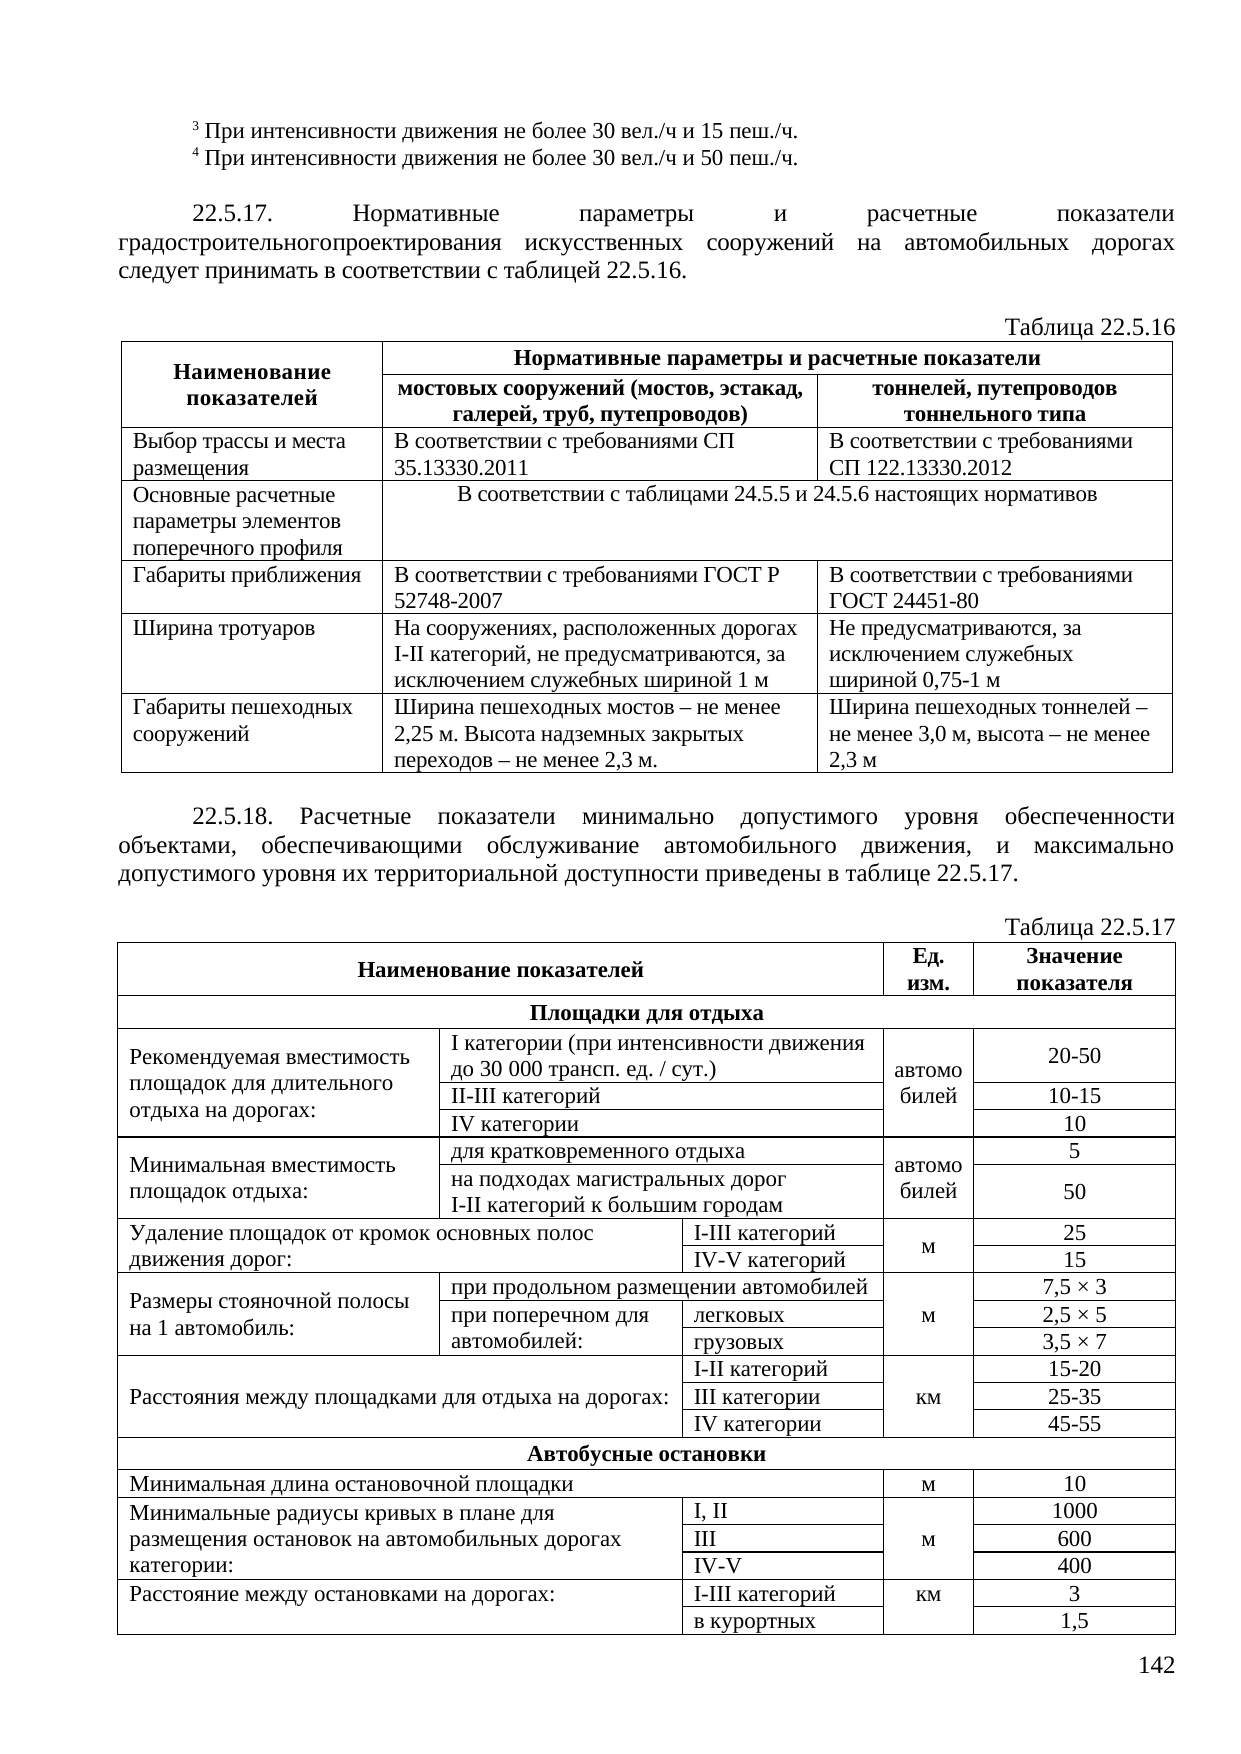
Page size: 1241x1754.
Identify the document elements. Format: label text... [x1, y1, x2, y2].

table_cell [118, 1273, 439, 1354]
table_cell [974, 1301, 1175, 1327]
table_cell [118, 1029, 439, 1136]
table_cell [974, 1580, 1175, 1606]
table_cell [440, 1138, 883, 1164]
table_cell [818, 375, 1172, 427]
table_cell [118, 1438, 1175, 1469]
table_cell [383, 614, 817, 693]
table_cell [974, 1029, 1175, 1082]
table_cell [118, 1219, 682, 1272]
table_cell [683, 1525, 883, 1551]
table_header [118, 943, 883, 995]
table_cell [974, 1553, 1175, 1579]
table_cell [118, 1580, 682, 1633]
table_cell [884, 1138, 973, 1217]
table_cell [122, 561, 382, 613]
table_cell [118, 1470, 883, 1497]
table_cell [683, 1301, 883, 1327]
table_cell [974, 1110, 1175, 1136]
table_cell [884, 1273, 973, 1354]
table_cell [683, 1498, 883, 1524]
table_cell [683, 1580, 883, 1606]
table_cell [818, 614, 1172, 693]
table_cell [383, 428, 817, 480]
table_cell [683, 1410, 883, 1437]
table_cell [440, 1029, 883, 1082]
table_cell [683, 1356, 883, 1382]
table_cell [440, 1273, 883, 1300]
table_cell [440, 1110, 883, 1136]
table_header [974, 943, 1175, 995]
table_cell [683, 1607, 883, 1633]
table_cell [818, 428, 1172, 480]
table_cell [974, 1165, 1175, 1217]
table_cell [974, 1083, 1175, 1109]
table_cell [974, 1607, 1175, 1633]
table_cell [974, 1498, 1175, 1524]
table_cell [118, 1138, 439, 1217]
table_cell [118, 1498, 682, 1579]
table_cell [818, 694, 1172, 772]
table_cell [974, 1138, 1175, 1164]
text Таблица 22.5.16 [118, 313, 1175, 341]
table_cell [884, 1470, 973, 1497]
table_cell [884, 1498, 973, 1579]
text 3 При интенсивности движения не более 30 вел./ч и 15 пеш./ч. [118, 118, 1175, 144]
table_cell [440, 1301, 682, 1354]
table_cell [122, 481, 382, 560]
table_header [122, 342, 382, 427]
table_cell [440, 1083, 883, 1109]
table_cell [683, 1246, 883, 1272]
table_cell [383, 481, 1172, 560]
text 22.5.18. Расчетные показатели минимально допустимого уровня обеспеченности объектами, обеспечивающими обслуживание автомобильного движения, и максимально допустимого уровня их территориальной доступности приведены в таблице 22.5.17. [118, 802, 1175, 887]
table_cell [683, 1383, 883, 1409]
text 22.5.17. Нормативные параметры и расчетные показатели градостроительногопроектирования искусственных сооружений на автомобильных дорогах следует принимать в соответствии с таблицей 22.5.16. [118, 199, 1175, 284]
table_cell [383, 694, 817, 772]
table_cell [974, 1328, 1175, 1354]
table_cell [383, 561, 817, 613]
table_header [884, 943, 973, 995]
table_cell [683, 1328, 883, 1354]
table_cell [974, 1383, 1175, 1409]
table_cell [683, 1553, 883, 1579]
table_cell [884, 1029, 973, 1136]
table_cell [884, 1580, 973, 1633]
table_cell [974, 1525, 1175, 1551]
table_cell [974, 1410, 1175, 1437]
text 4 При интенсивности движения не более 30 вел./ч и 50 пеш./ч. [118, 144, 1175, 170]
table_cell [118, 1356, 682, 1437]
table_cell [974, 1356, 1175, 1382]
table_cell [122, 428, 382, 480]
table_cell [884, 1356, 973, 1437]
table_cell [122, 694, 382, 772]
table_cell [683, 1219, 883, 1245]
text Таблица 22.5.17 [118, 913, 1175, 942]
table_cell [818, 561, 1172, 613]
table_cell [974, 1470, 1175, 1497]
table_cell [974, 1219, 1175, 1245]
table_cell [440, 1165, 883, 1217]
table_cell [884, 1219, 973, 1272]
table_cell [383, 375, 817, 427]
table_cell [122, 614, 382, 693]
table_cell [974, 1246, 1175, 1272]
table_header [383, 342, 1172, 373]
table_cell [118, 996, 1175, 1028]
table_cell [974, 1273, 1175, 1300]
